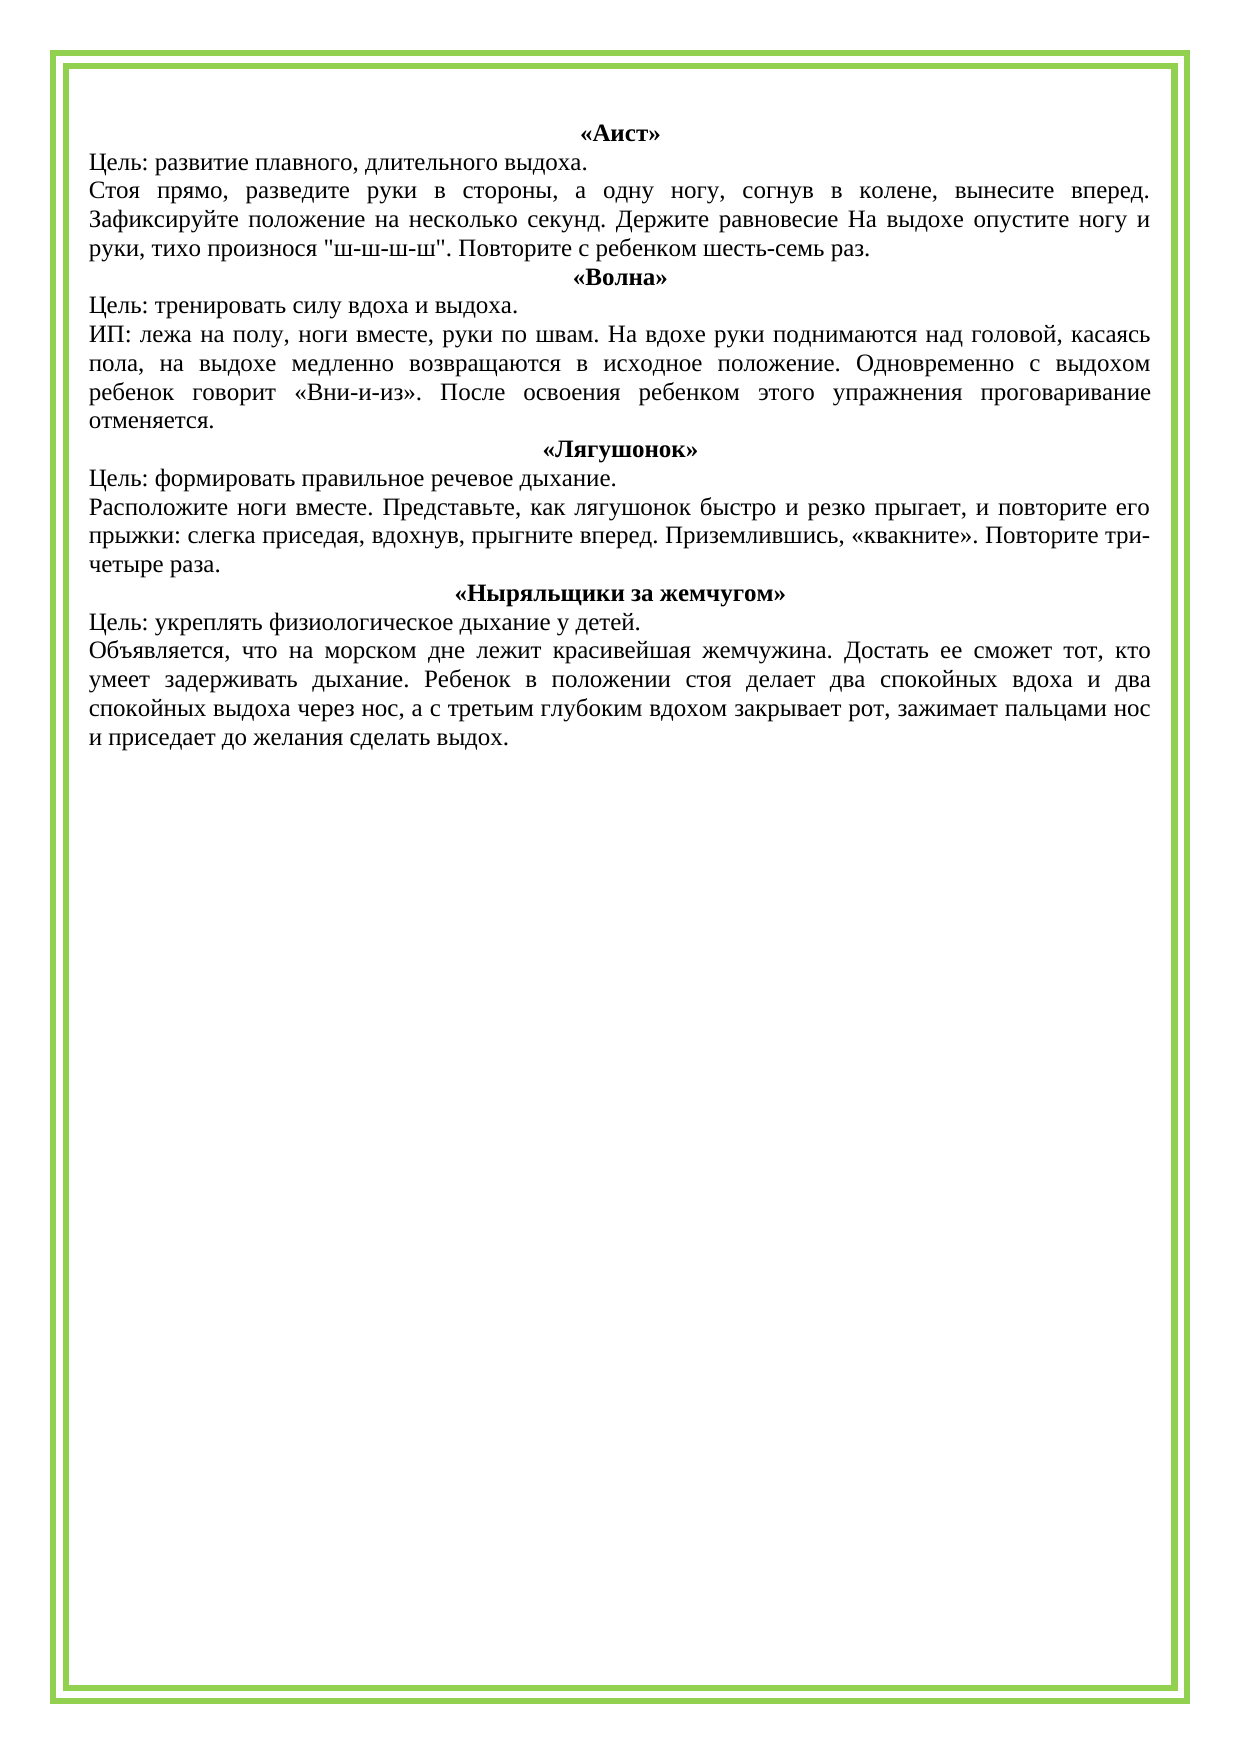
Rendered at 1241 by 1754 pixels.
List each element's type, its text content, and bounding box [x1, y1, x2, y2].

text «Аист» [88, 118, 1152, 147]
text Цель: тренировать силу вдоха и выдоха. [88, 291, 1152, 319]
text «Ныряльщики за жемчугом» [88, 578, 1152, 607]
text «Волна» [88, 262, 1152, 291]
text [88, 147, 1152, 176]
text ИП: лежа на полу, ноги вместе, руки по швам. На вдохе руки поднимаются над головой, касаясь пола, на выдохе медленно возвращаются в исходное положение. Одновременно с выдохом ребенок говорит «Вни-и-из». После освоения ребенком этого упражнения проговаривание отменяется. [88, 319, 1152, 434]
text Расположите ноги вместе. Представьте, как лягушонок быстро и резко прыгает, и повторите его прыжки: слегка приседая, вдохнув, прыгните вперед. Приземлившись, «квакните». Повторите три-четыре раза. [88, 492, 1152, 578]
text Объявляется, что на морском дне лежит красивейшая жемчужина. Достать ее сможет тот, кто умеет задерживать дыхание. Ребенок в положении стоя делает два спокойных вдоха и два спокойных выдоха через нос, а с третьим глубоким вдохом закрывает рот, зажимает пальцами нос и приседает до желания сделать выдох. [88, 636, 1152, 751]
text Цель: формировать правильное речевое дыхание. [88, 463, 1152, 492]
text Стоя прямо, разведите руки в стороны, а одну ногу, согнув в колене, вынесите вперед. Зафиксируйте положение на несколько секунд. Держите равновесие На выдохе опустите ногу и руки, тихо произнося "ш-ш-ш-ш". Повторите с ребенком шесть-семь раз. [88, 176, 1152, 262]
text Цель: укреплять физиологическое дыхание у детей. [88, 607, 1152, 636]
text «Лягушонок» [88, 434, 1152, 463]
